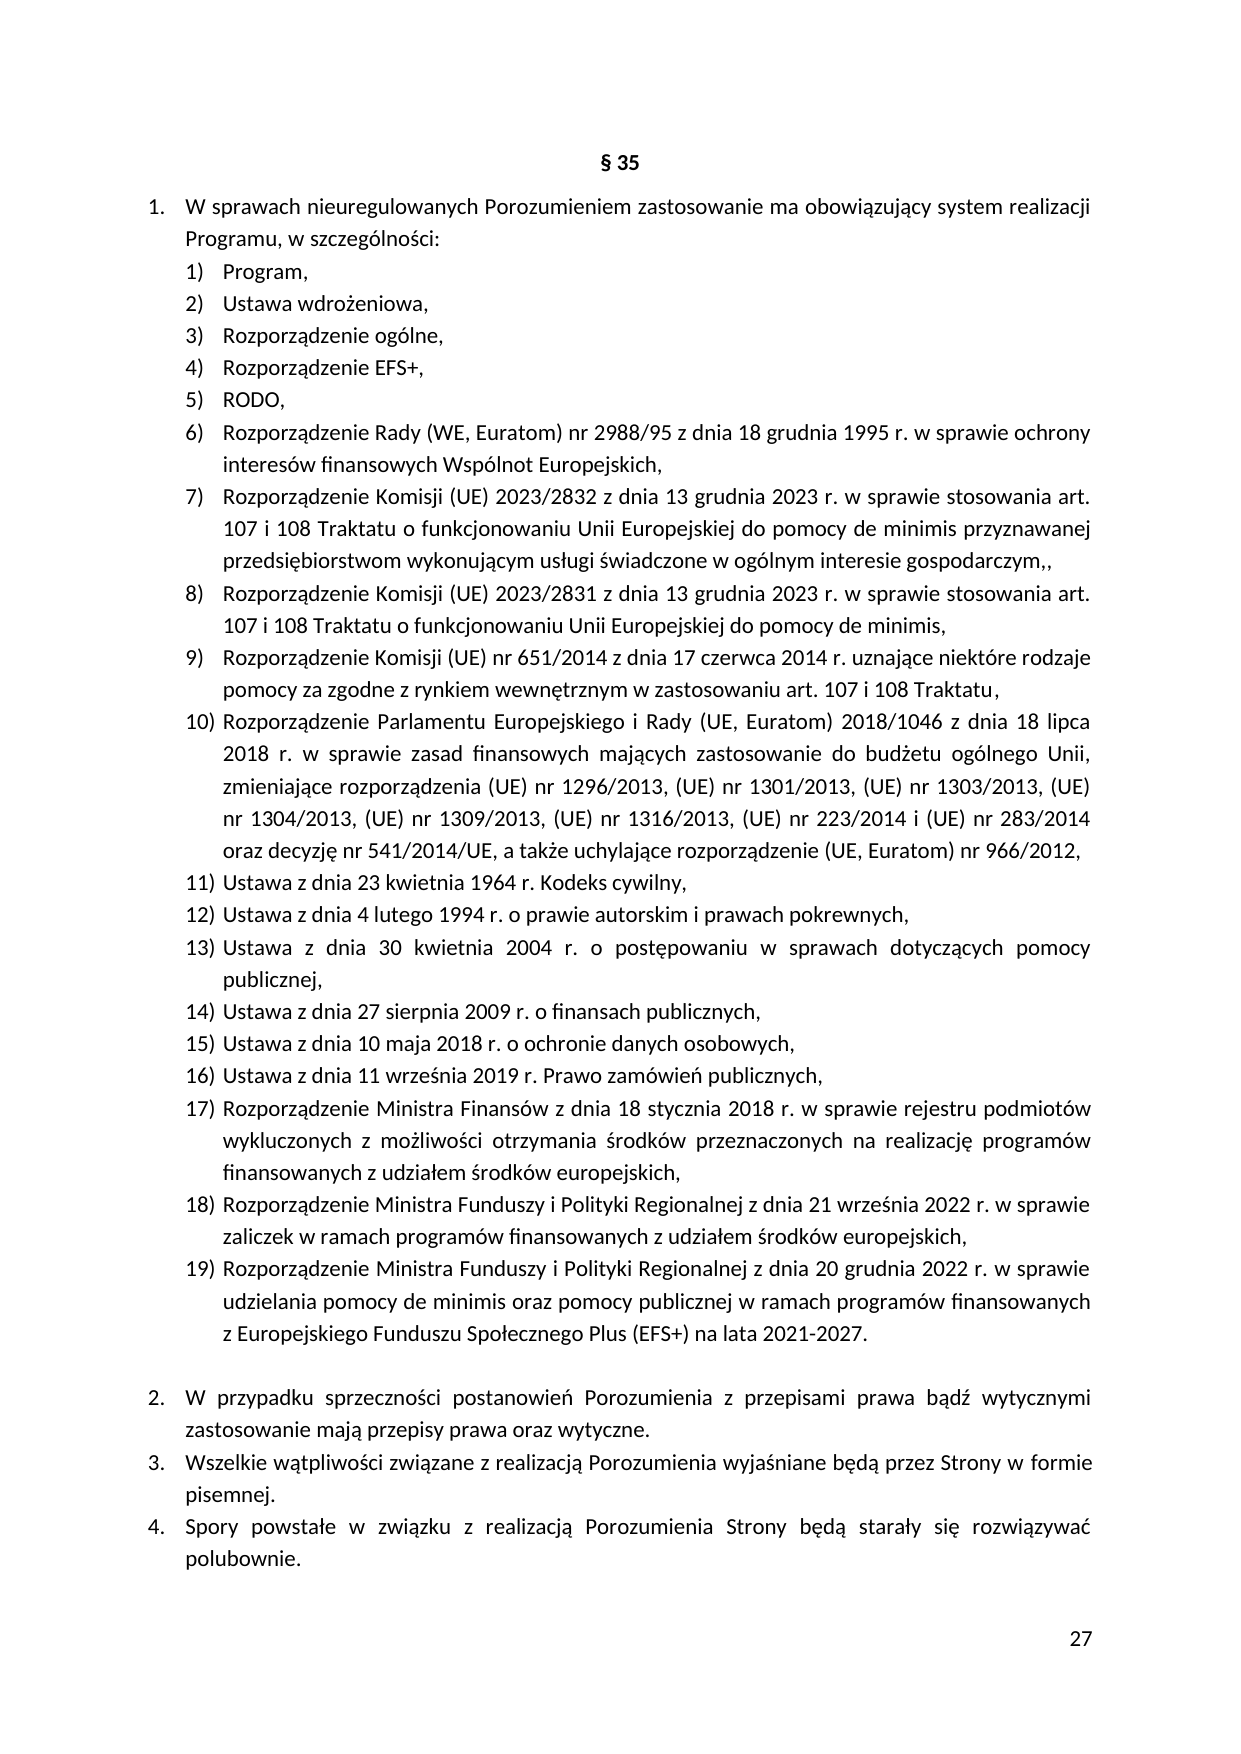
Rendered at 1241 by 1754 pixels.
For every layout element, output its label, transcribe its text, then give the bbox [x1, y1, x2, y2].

text Rozporządzenie Komisji (UE) nr 651/2014 z dnia 17 czerwca 2014 r. uznające niektóre rodzaje pomocy za zgodne z rynkiem wewnętrznym w zastosowaniu art. 107 i 108 Traktatu, [185, 643, 1092, 703]
list Spory powstałe w związku z realizacją Porozumienia Strony będą starały się rozwiązywać polubownie. [148, 1512, 1092, 1572]
list Ustawa wdrożeniowa, [185, 289, 1092, 317]
text RODO, [185, 386, 1092, 413]
list Wszelkie wątpliwości związane z realizacją Porozumienia wyjaśniane będą przez Strony w formie pisemnej. [148, 1448, 1092, 1508]
list W przypadku sprzeczności postanowień Porozumienia z przepisami prawa bądź wytycznymi zastosowanie mają przepisy prawa oraz wytyczne. [148, 1383, 1092, 1443]
text § 35 [148, 148, 1092, 176]
list W sprawach nieuregulowanych Porozumieniem zastosowanie ma obowiązujący system realizacji Programu, w szczególności: [148, 192, 1092, 253]
text Rozporządzenie ogólne, [185, 321, 1092, 349]
text Rozporządzenie Ministra Funduszy i Polityki Regionalnej z dnia 21 września 2022 r. w sprawie zaliczek w ramach programów finansowanych z udziałem środków europejskich, [185, 1190, 1092, 1250]
text Rozporządzenie Ministra Finansów z dnia 18 stycznia 2018 r. w sprawie rejestru podmiotów wykluczonych z możliwości otrzymania środków przeznaczonych na realizację programów finansowanych z udziałem środków europejskich, [185, 1094, 1092, 1186]
list Program, [185, 257, 1092, 285]
text Ustawa z dnia 30 kwietnia 2004 r. o postępowaniu w sprawach dotyczących pomocy publicznej, [185, 933, 1092, 993]
text Ustawa z dnia 23 kwietnia 1964 r. Kodeks cywilny, [185, 868, 1092, 896]
text Rozporządzenie EFS+, [185, 353, 1092, 381]
text Rozporządzenie Komisji (UE) 2023/2832 z dnia 13 grudnia 2023 r. w sprawie stosowania art. 107 i 108 Traktatu o funkcjonowaniu Unii Europejskiej do pomocy de minimis przyznawanej przedsiębiorstwom wykonującym usługi świadczone w ogólnym interesie gospodarczym,, [185, 482, 1092, 574]
text Ustawa z dnia 10 maja 2018 r. o ochronie danych osobowych, [185, 1029, 1092, 1057]
text Rozporządzenie Ministra Funduszy i Polityki Regionalnej z dnia 20 grudnia 2022 r. w sprawie udzielania pomocy de minimis oraz pomocy publicznej w ramach programów finansowanych z Europejskiego Funduszu Społecznego Plus (EFS+) na lata 2021-2027. [185, 1254, 1092, 1347]
text Rozporządzenie Komisji (UE) 2023/2831 z dnia 13 grudnia 2023 r. w sprawie stosowania art. 107 i 108 Traktatu o funkcjonowaniu Unii Europejskiej do pomocy de minimis, [185, 579, 1092, 639]
text Rozporządzenie Parlamentu Europejskiego i Rady (UE, Euratom) 2018/1046 z dnia 18 lipca 2018 r. w sprawie zasad finansowych mających zastosowanie do budżetu ogólnego Unii, zmieniające rozporządzenia (UE) nr 1296/2013, (UE) nr 1301/2013, (UE) nr 1303/2013, (UE) nr 1304/2013, (UE) nr 1309/2013, (UE) nr 1316/2013, (UE) nr 223/2014 i (UE) nr 283/2014 oraz decyzję nr 541/2014/UE, a także uchylające rozporządzenie (UE, Euratom) nr 966/2012, [185, 707, 1092, 864]
text Rozporządzenie Rady (WE, Euratom) nr 2988/95 z dnia 18 grudnia 1995 r. w sprawie ochrony interesów finansowych Wspólnot Europejskich, [185, 418, 1092, 478]
text Ustawa z dnia 11 września 2019 r. Prawo zamówień publicznych, [185, 1061, 1092, 1089]
text Ustawa z dnia 4 lutego 1994 r. o prawie autorskim i prawach pokrewnych, [185, 901, 1092, 928]
text Ustawa z dnia 27 sierpnia 2009 r. o finansach publicznych, [185, 997, 1092, 1025]
